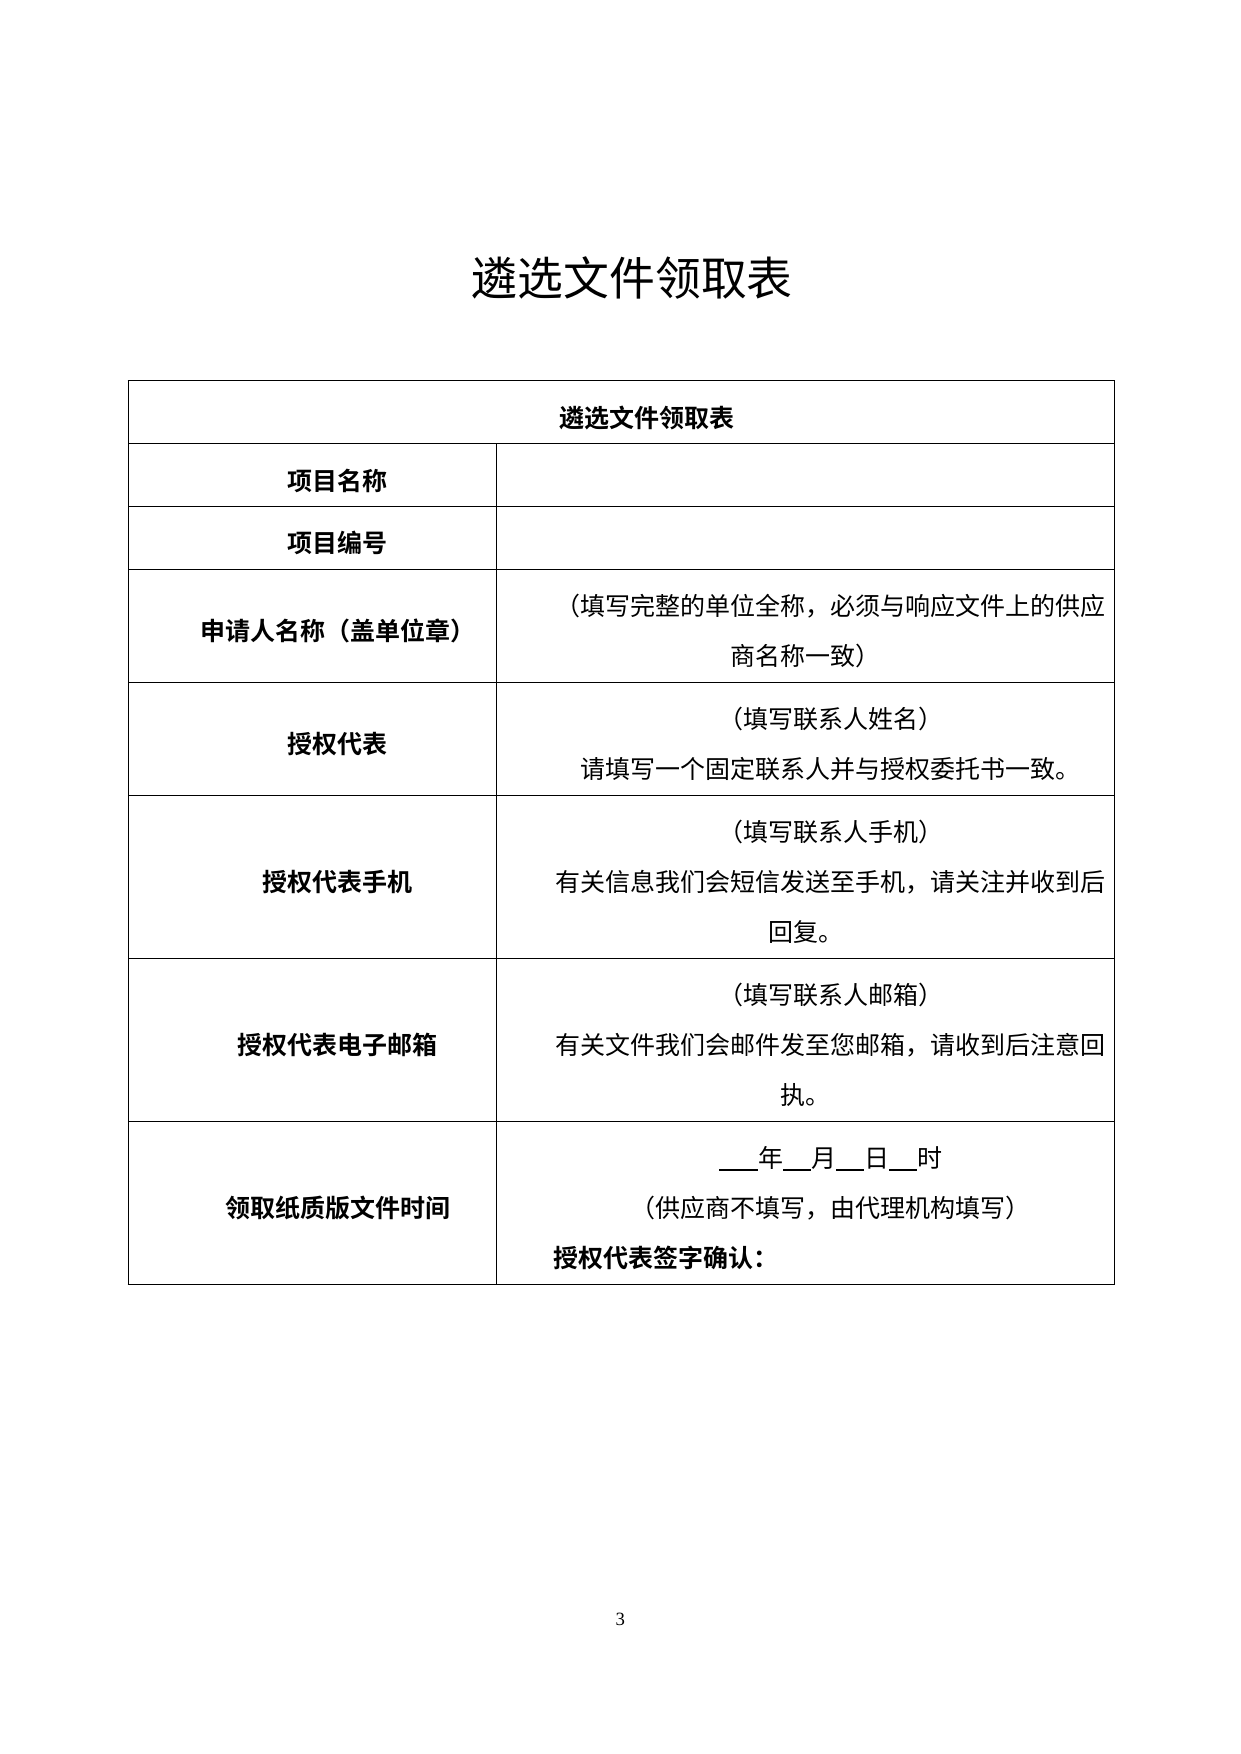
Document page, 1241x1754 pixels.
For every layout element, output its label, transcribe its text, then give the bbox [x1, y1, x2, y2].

table_cell 项目名称 [129, 444, 496, 506]
table_cell 年 月 日 时 （供应商不填写，由代理机构填写） 授权代表签字确认： [497, 1122, 1114, 1283]
table_cell （填写完整的单位全称，必须与响应文件上的供应商名称一致） [497, 570, 1114, 682]
table_cell 领取纸质版文件时间 [129, 1122, 496, 1283]
table_cell [497, 444, 1114, 506]
table_cell （填写联系人邮箱） 有关文件我们会邮件发至您邮箱，请收到后注意回执。 [497, 959, 1114, 1121]
table_cell （填写联系人手机） 有关信息我们会短信发送至手机，请关注并收到后回复。 [497, 796, 1114, 958]
table_cell [497, 507, 1114, 569]
table_cell 授权代表电子邮箱 [129, 959, 496, 1121]
text 遴选文件领取表 [187, 227, 1053, 324]
table_cell 项目编号 [129, 507, 496, 569]
table_cell 申请人名称（盖单位章） [129, 570, 496, 682]
table_cell 授权代表手机 [129, 796, 496, 958]
table_header 遴选文件领取表 [129, 381, 1114, 443]
table_cell 授权代表 [129, 683, 496, 795]
table_cell （填写联系人姓名） 请填写一个固定联系人并与授权委托书一致。 [497, 683, 1114, 795]
